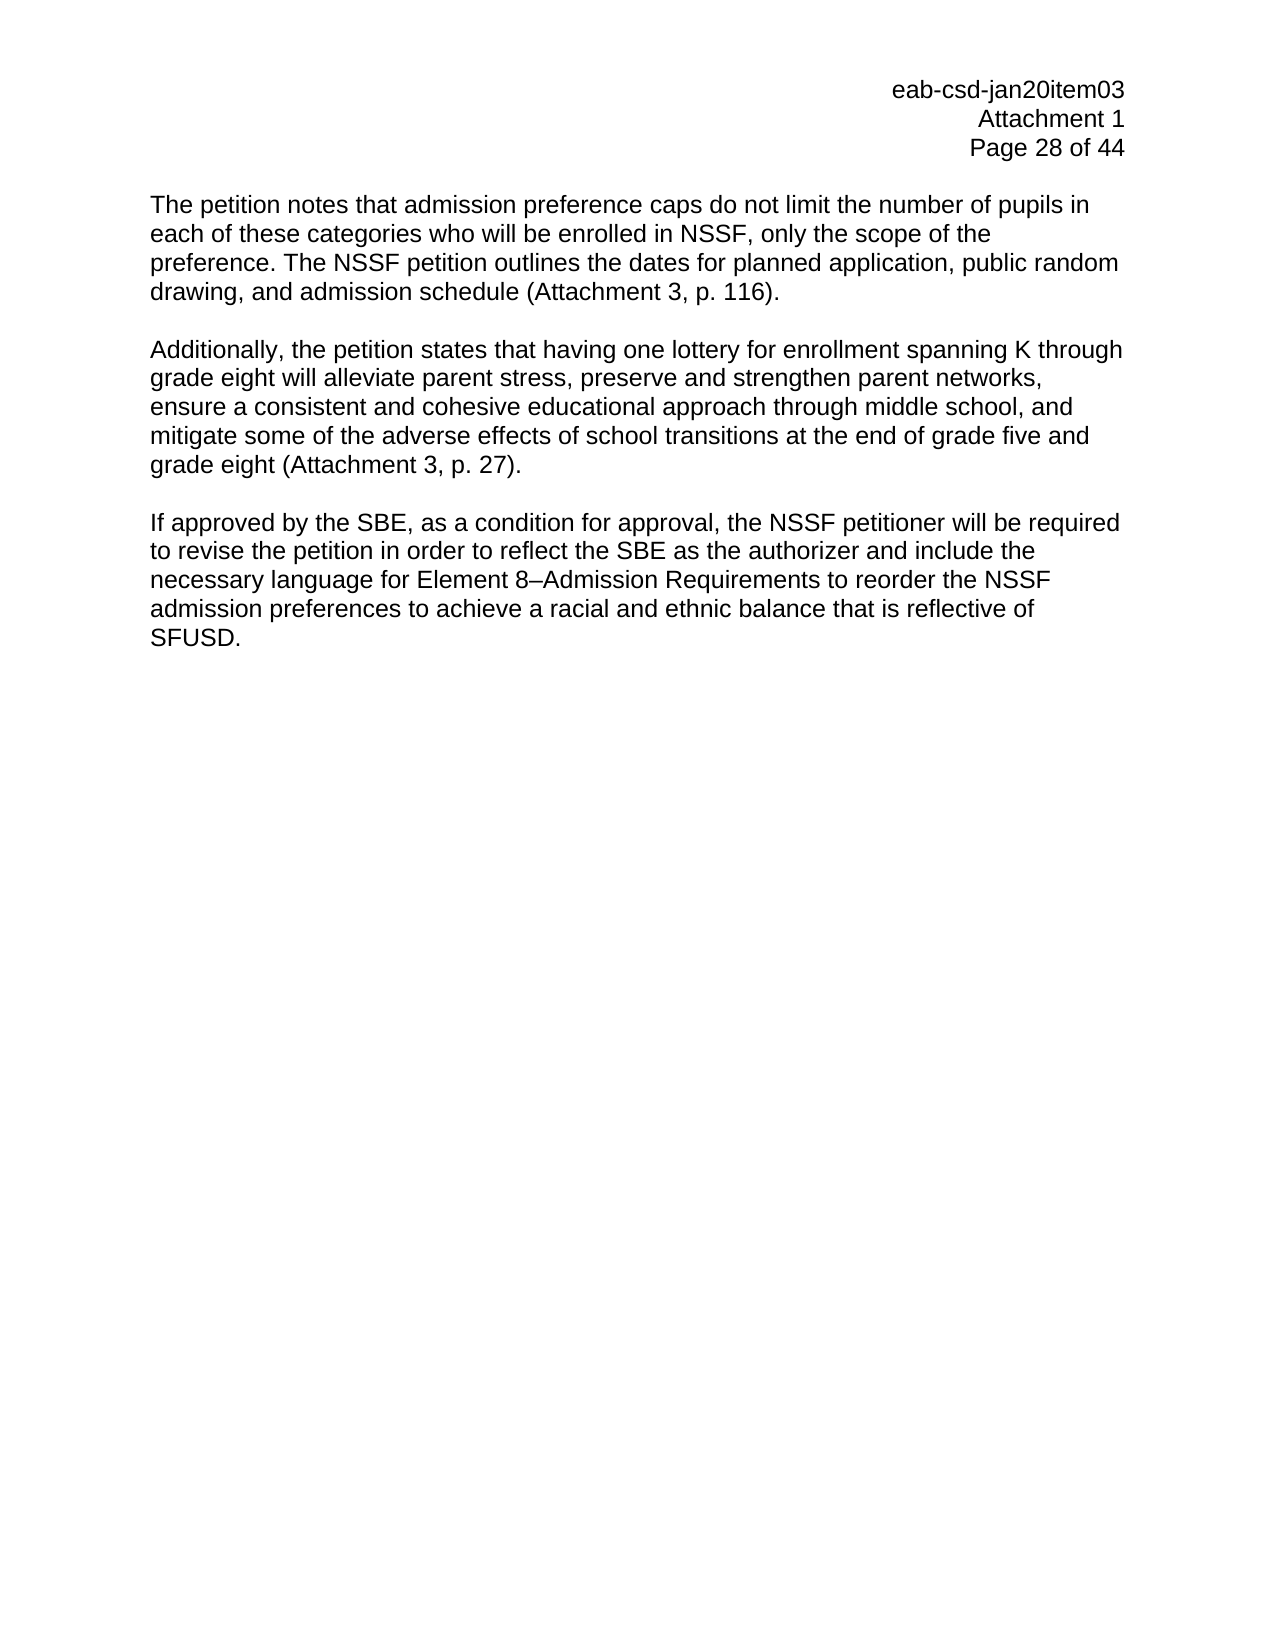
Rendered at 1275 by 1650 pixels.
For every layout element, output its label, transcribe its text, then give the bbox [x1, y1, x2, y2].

text The petition notes that admission preference caps do not limit the number of pupils in each of these categories who will be enrolled in NSSF, only the scope of the preference. The NSSF petition outlines the dates for planned application, public random drawing, and admission schedule (Attachment 3, p. 116). [150, 190, 1125, 305]
text If approved by the SBE, as a condition for approval, the NSSF petitioner will be required to revise the petition in order to reflect the SBE as the authorizer and include the necessary language for Element 8–Admission Requirements to reorder the NSSF admission preferences to achieve a racial and ethnic balance that is reflective of SFUSD. [150, 507, 1125, 651]
text Additionally, the petition states that having one lottery for enrollment spanning K through grade eight will alleviate parent stress, preserve and strengthen parent networks, ensure a consistent and cohesive educational approach through middle school, and mitigate some of the adverse effects of school transitions at the end of grade five and grade eight (Attachment 3, p. 27). [150, 334, 1125, 478]
